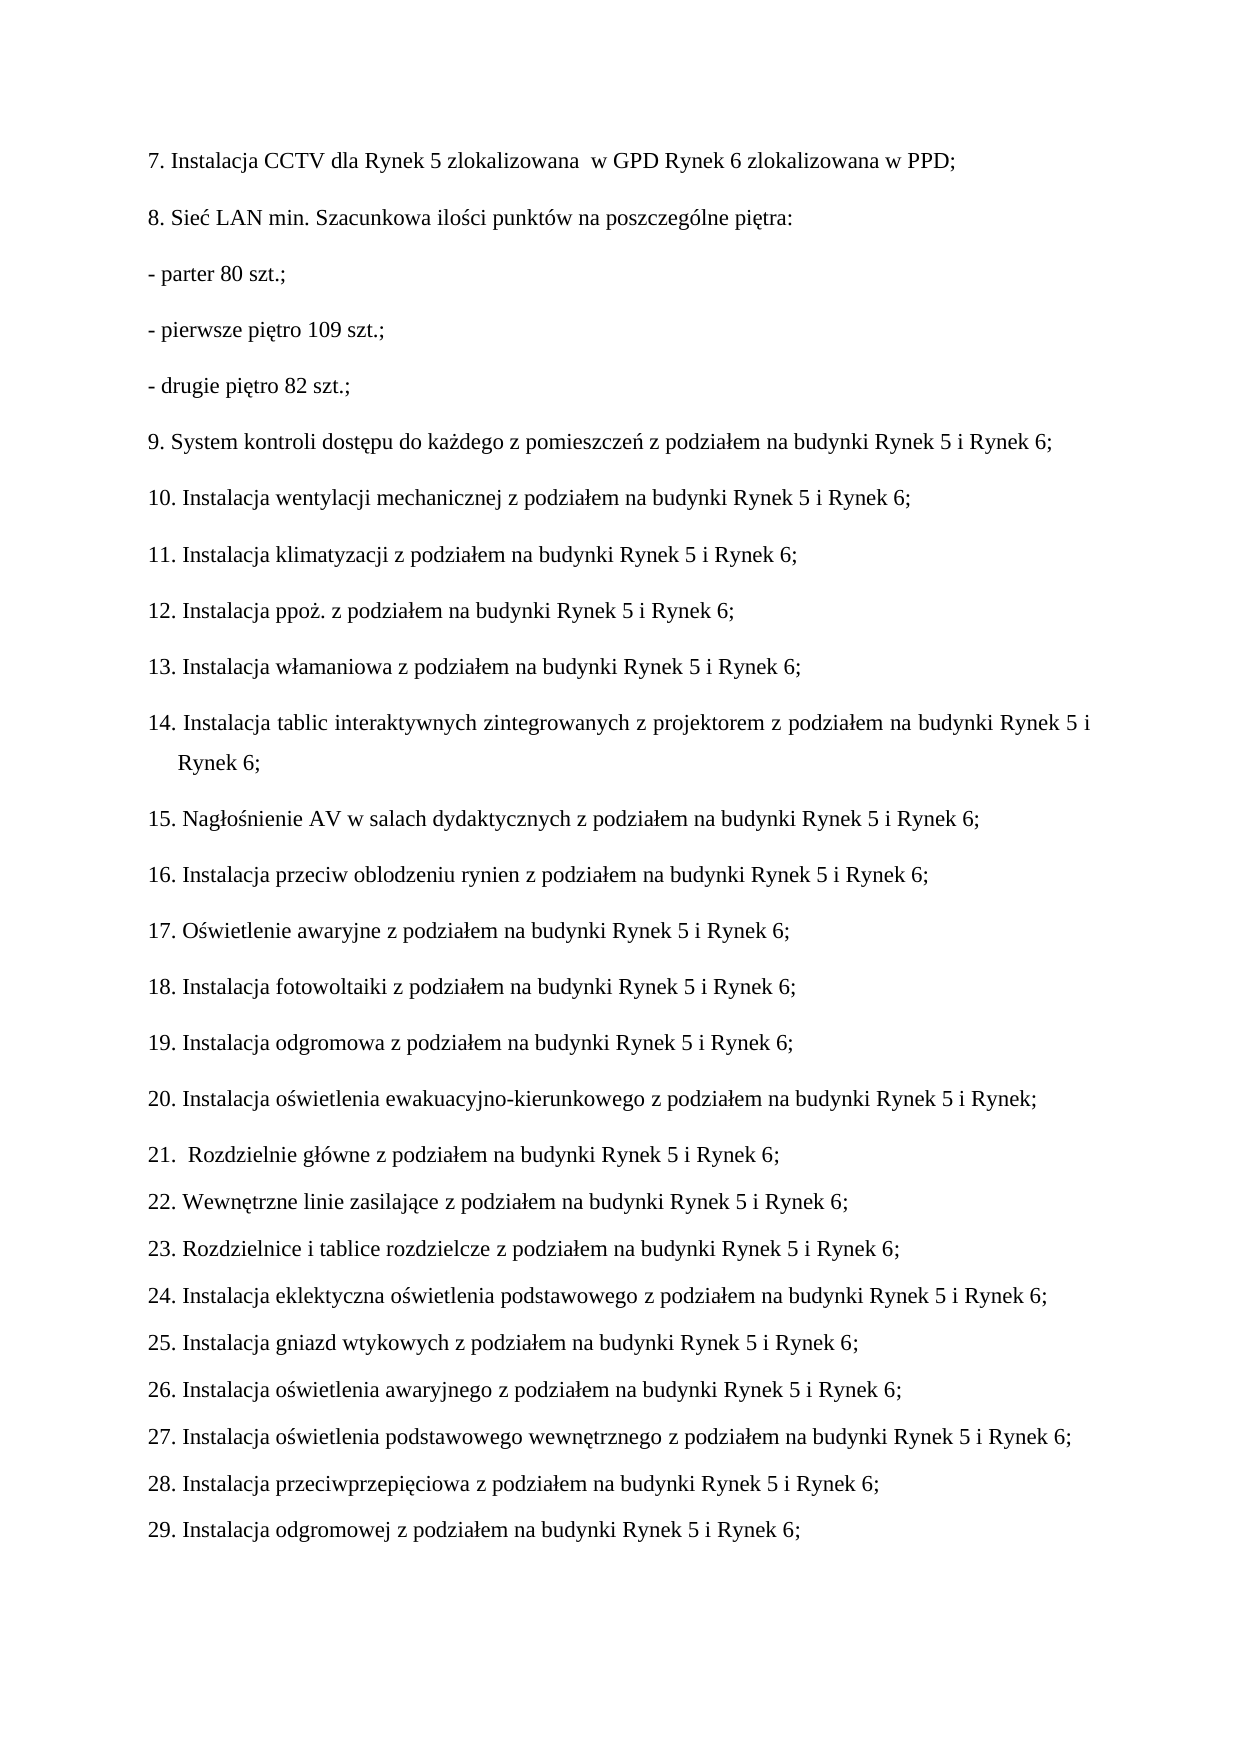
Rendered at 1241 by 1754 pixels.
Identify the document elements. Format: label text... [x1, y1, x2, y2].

text 12. Instalacja ppoż. z podziałem na budynki Rynek 5 i Rynek 6; [148, 597, 1093, 623]
text 26. Instalacja oświetlenia awaryjnego z podziałem na budynki Rynek 5 i Rynek 6; [148, 1376, 1093, 1402]
text - pierwsze piętro 109 szt.; [148, 316, 1093, 342]
text 8. Sieć LAN min. Szacunkowa ilości punktów na poszczególne piętra: [148, 204, 1093, 230]
text 10. Instalacja wentylacji mechanicznej z podziałem na budynki Rynek 5 i Rynek 6; [148, 484, 1093, 511]
text 9. System kontroli dostępu do każdego z pomieszczeń z podziałem na budynki Rynek 5 i Rynek 6; [148, 428, 1093, 455]
text 22. Wewnętrzne linie zasilające z podziałem na budynki Rynek 5 i Rynek 6; [148, 1188, 1093, 1215]
text 16. Instalacja przeciw oblodzeniu rynien z podziałem na budynki Rynek 5 i Rynek 6; [148, 861, 1093, 887]
text 21. Rozdzielnie główne z podziałem na budynki Rynek 5 i Rynek 6; [148, 1142, 1093, 1168]
text - parter 80 szt.; [148, 260, 1093, 286]
text 24. Instalacja eklektyczna oświetlenia podstawowego z podziałem na budynki Rynek 5 i Rynek 6; [148, 1282, 1093, 1308]
text 20. Instalacja oświetlenia ewakuacyjno-kierunkowego z podziałem na budynki Rynek 5 i Rynek; [148, 1085, 1093, 1112]
text 14. Instalacja tablic interaktywnych zintegrowanych z projektorem z podziałem na budynki Rynek 5 i Rynek 6; [148, 709, 1093, 775]
text 23. Rozdzielnice i tablice rozdzielcze z podziałem na budynki Rynek 5 i Rynek 6; [148, 1235, 1093, 1262]
text 19. Instalacja odgromowa z podziałem na budynki Rynek 5 i Rynek 6; [148, 1029, 1093, 1056]
text 7. Instalacja CCTV dla Rynek 5 zlokalizowana w GPD Rynek 6 zlokalizowana w PPD; [148, 148, 1093, 174]
text 25. Instalacja gniazd wtykowych z podziałem na budynki Rynek 5 i Rynek 6; [148, 1329, 1093, 1355]
text 15. Nagłośnienie AV w salach dydaktycznych z podziałem na budynki Rynek 5 i Rynek 6; [148, 805, 1093, 831]
text 18. Instalacja fotowoltaiki z podziałem na budynki Rynek 5 i Rynek 6; [148, 973, 1093, 999]
text 17. Oświetlenie awaryjne z podziałem na budynki Rynek 5 i Rynek 6; [148, 917, 1093, 943]
text 13. Instalacja włamaniowa z podziałem na budynki Rynek 5 i Rynek 6; [148, 653, 1093, 679]
text 28. Instalacja przeciwprzepięciowa z podziałem na budynki Rynek 5 i Rynek 6; [148, 1470, 1093, 1496]
text 29. Instalacja odgromowej z podziałem na budynki Rynek 5 i Rynek 6; [148, 1517, 1093, 1543]
text - drugie piętro 82 szt.; [148, 372, 1093, 398]
text 11. Instalacja klimatyzacji z podziałem na budynki Rynek 5 i Rynek 6; [148, 541, 1093, 567]
text 27. Instalacja oświetlenia podstawowego wewnętrznego z podziałem na budynki Rynek 5 i Rynek 6; [148, 1423, 1093, 1449]
